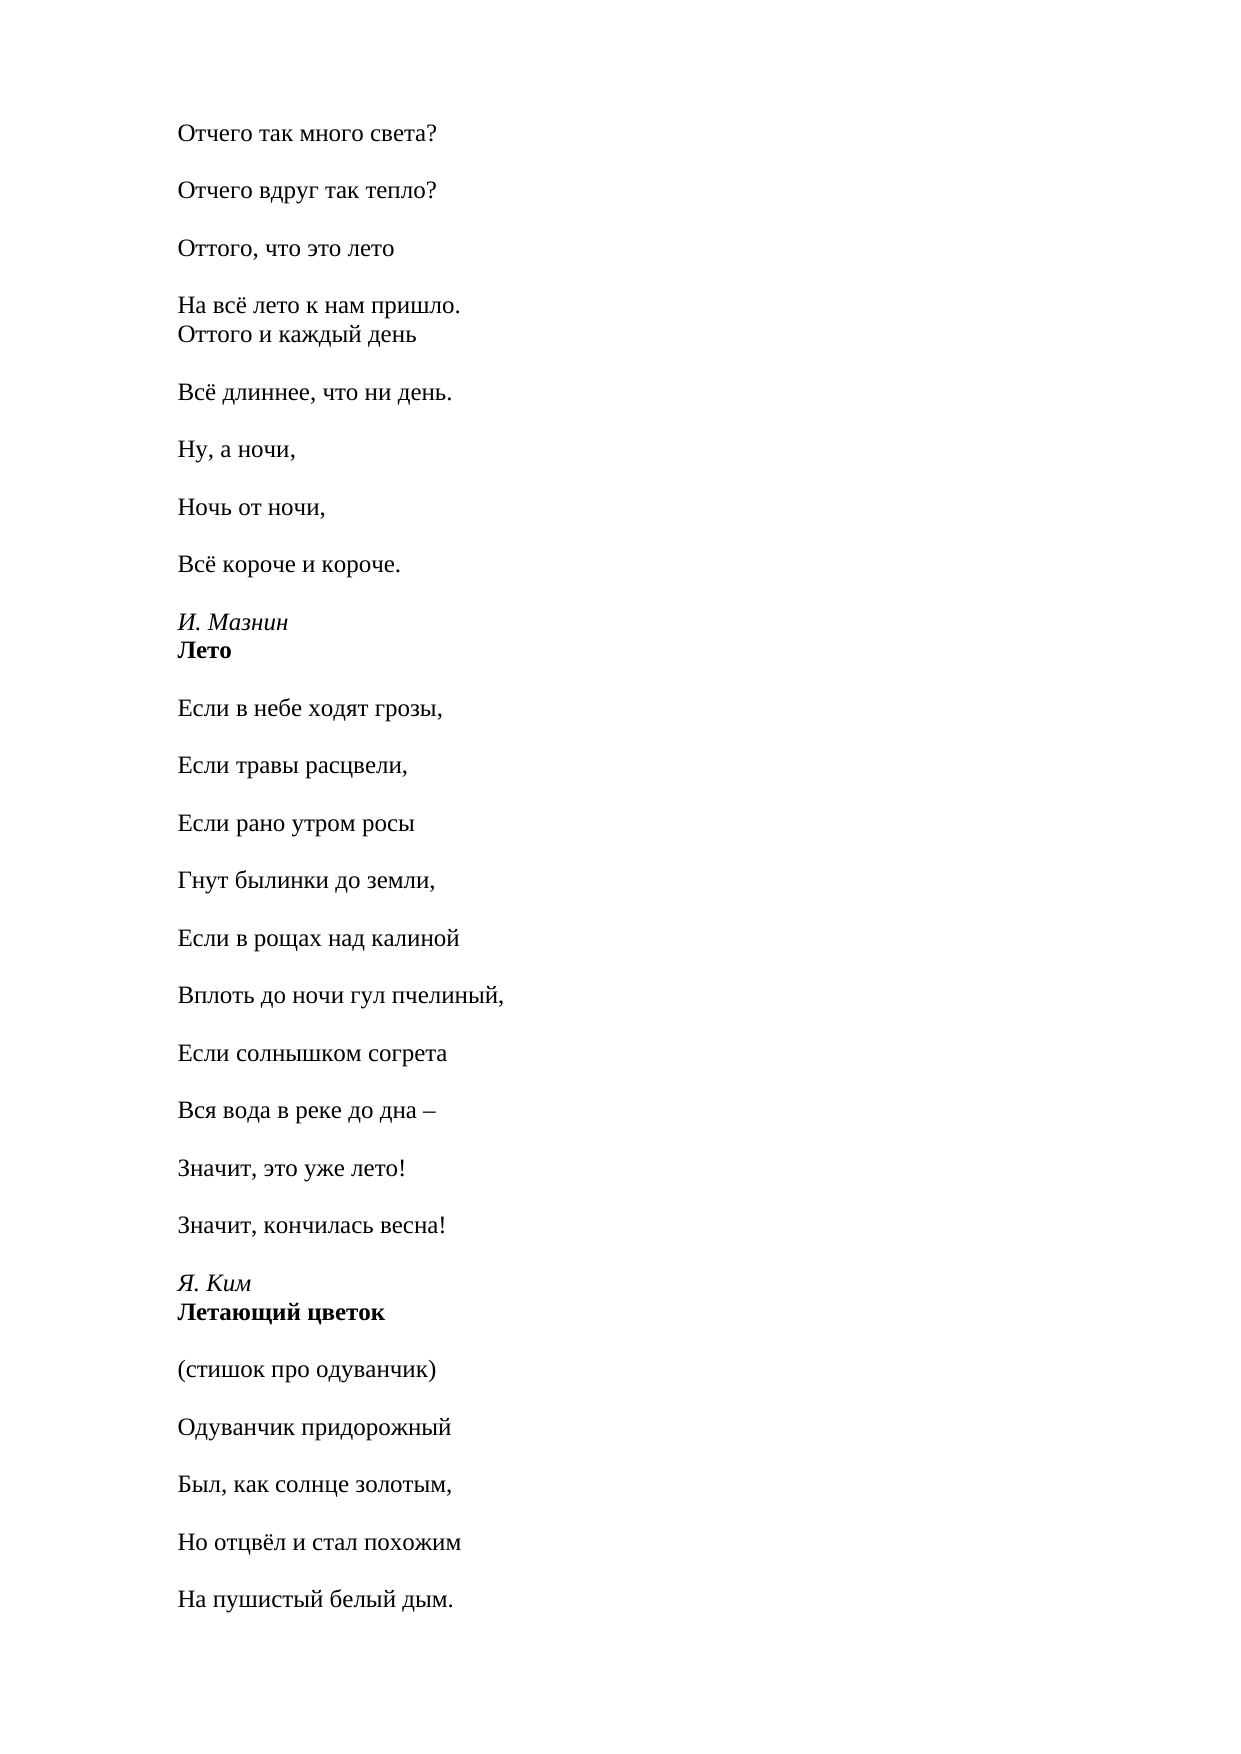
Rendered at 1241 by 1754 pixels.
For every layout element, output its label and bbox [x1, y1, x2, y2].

text [177, 118, 1152, 1613]
